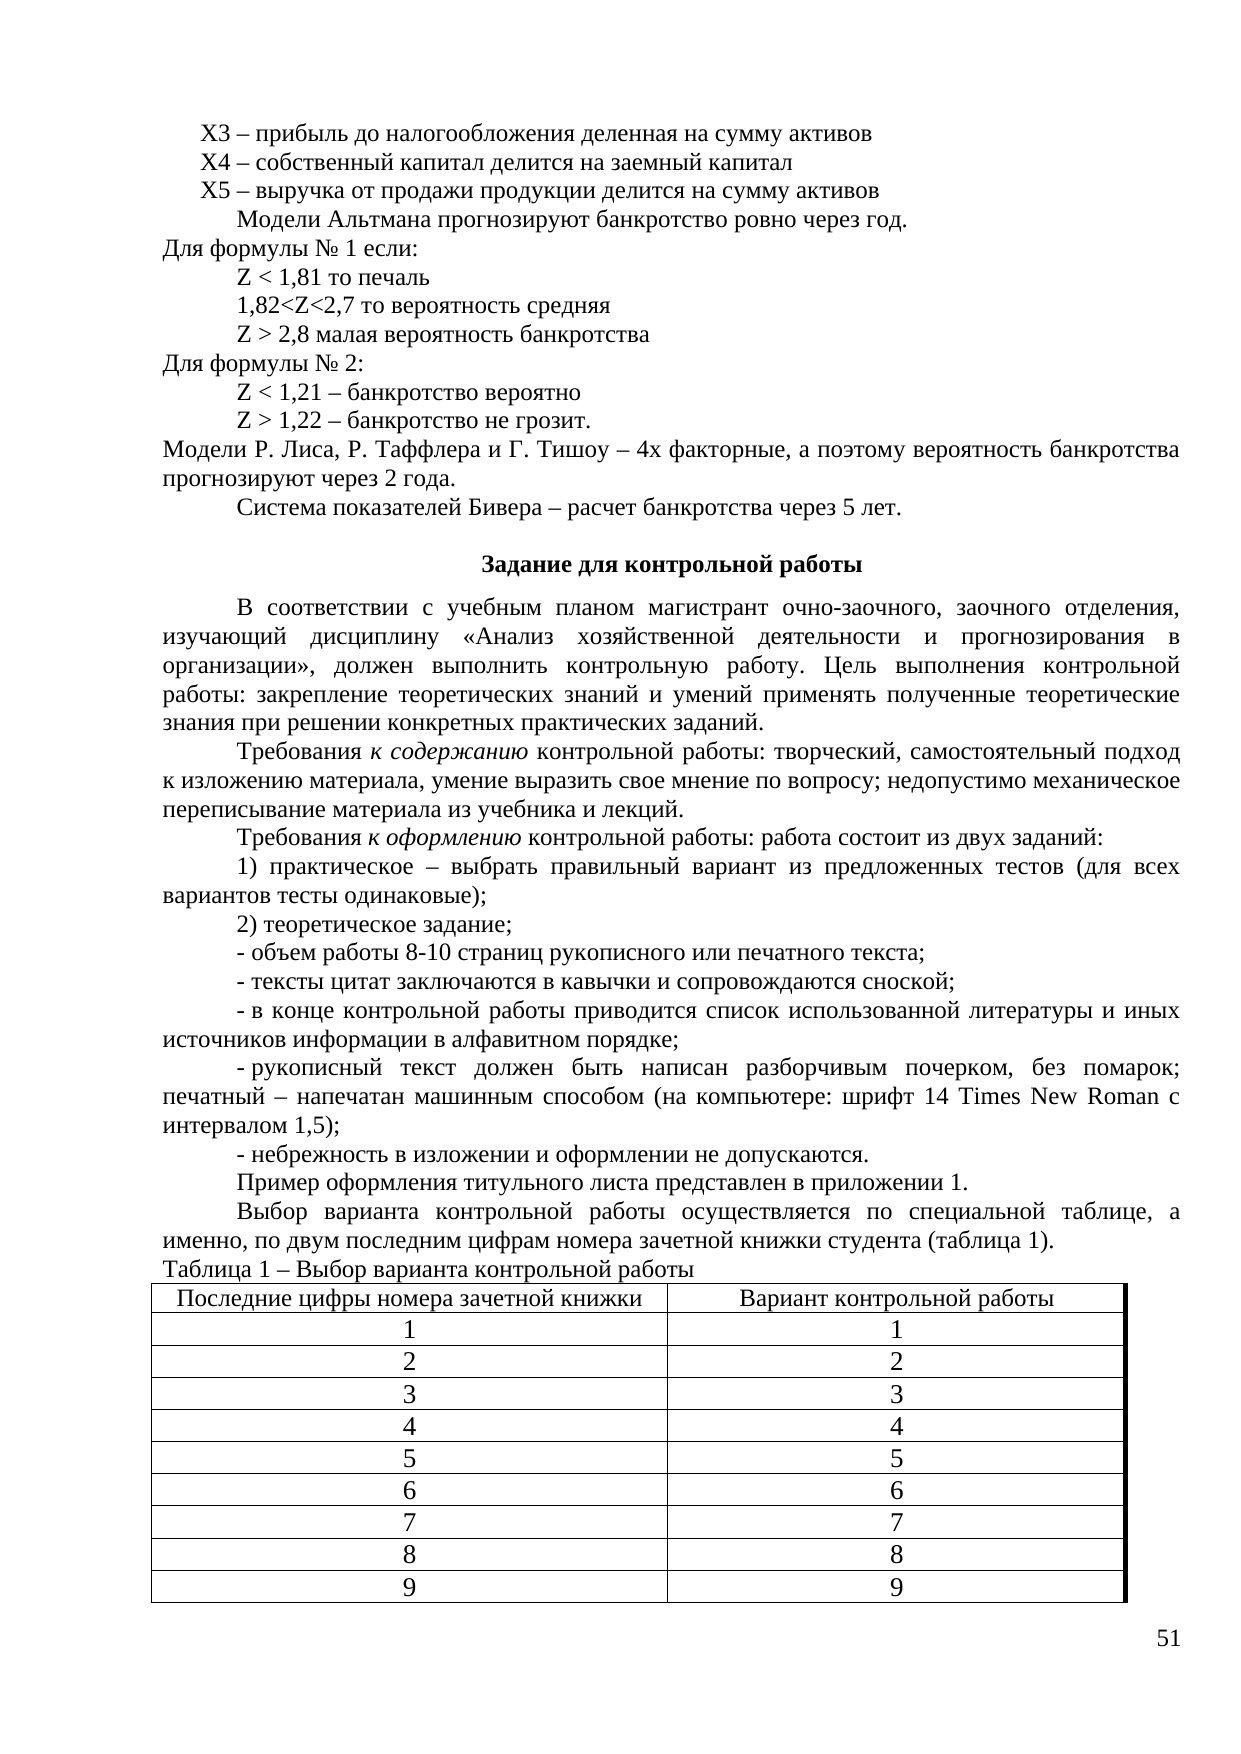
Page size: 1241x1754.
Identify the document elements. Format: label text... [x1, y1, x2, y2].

table_cell 2 [668, 1346, 1123, 1377]
text Требования к оформлению контрольной работы: работа состоит из двух заданий: [162, 822, 1181, 851]
text - тексты цитат заключаются в кавычки и сопровождаются сноской; [162, 966, 1181, 995]
table_header Последние цифры номера зачетной книжки [152, 1284, 667, 1312]
table_cell 4 [152, 1410, 667, 1441]
text - рукописный текст должен быть написан разборчивым почерком, без помарок; печатный – напечатан машинным способом (на компьютере: шрифт 14 Times New Roman с интервалом 1,5); [162, 1052, 1181, 1139]
table_cell 6 [668, 1474, 1123, 1505]
table_header Вариант контрольной работы [668, 1284, 1123, 1312]
table_cell 8 [152, 1539, 667, 1570]
table_cell 3 [152, 1378, 667, 1409]
table_cell 5 [152, 1442, 667, 1473]
table_cell 3 [668, 1378, 1123, 1409]
text Z > 1,22 – банкротство не грозит. [162, 406, 1181, 434]
text Z < 1,81 то печаль [162, 262, 1181, 291]
text Задание для контрольной работы [162, 549, 1181, 578]
text Для формулы № 2: [162, 348, 1181, 377]
text Модели Р. Лиса, Р. Таффлера и Г. Тишоу – 4х факторные, а поэтому вероятность банкротства прогнозируют через 2 года. [162, 434, 1181, 492]
table_cell 9 [668, 1571, 1123, 1602]
table_cell 5 [668, 1442, 1123, 1473]
text Выбор варианта контрольной работы осуществляется по специальной таблице, а именно, по двум последним цифрам номера зачетной книжки студента (таблица 1). [162, 1196, 1181, 1254]
table_cell 8 [668, 1539, 1123, 1570]
table_cell 6 [152, 1474, 667, 1505]
text 1) практическое – выбрать правильный вариант из предложенных тестов (для всех вариантов тесты одинаковые); [162, 851, 1181, 909]
table_cell 1 [668, 1313, 1123, 1344]
table_cell 7 [668, 1506, 1123, 1538]
text - в конце контрольной работы приводится список использованной литературы и иных источников информации в алфавитном порядке; [162, 995, 1181, 1052]
table_cell 4 [668, 1410, 1123, 1441]
text - небрежность в изложении и оформлении не допускаются. [162, 1139, 1181, 1167]
text Модели Альтмана прогнозируют банкротство ровно через год. [162, 204, 1181, 233]
table_cell 9 [152, 1571, 667, 1602]
text Z < 1,21 – банкротство вероятно [162, 377, 1181, 406]
table_cell 2 [152, 1346, 667, 1377]
text Х4 – собственный капитал делится на заемный капитал [162, 147, 1181, 176]
text Z > 2,8 малая вероятность банкротства [162, 319, 1181, 348]
text Х3 – прибыль до налогообложения деленная на сумму активов [162, 118, 1181, 147]
text Для формулы № 1 если: [162, 233, 1181, 262]
text 1,82<Z<2,7 то вероятность средняя [162, 291, 1181, 319]
table_cell 7 [152, 1506, 667, 1538]
text В соответствии с учебным планом магистрант очно-заочного, заочного отделения, изучающий дисциплину «Анализ хозяйственной деятельности и прогнозирования в организации», должен выполнить контрольную работу. Цель выполнения контрольной работы: закрепление теоретических знаний и умений применять полученные теоретические знания при решении конкретных практических заданий. [162, 592, 1181, 736]
text Пример оформления титульного листа представлен в приложении 1. [162, 1167, 1181, 1196]
text 2) теоретическое задание; [162, 909, 1181, 937]
text Система показателей Бивера – расчет банкротства через 5 лет. [162, 492, 1181, 521]
text - объем работы 8-10 страниц рукописного или печатного текста; [162, 937, 1181, 966]
text Х5 – выручка от продажи продукции делится на сумму активов [162, 176, 1181, 204]
text Таблица 1 – Выбор варианта контрольной работы [162, 1254, 1181, 1282]
table_cell 1 [152, 1313, 667, 1344]
text Требования к содержанию контрольной работы: творческий, самостоятельный подход к изложению материала, умение выразить свое мнение по вопросу; недопустимо механическое переписывание материала из учебника и лекций. [162, 736, 1181, 822]
